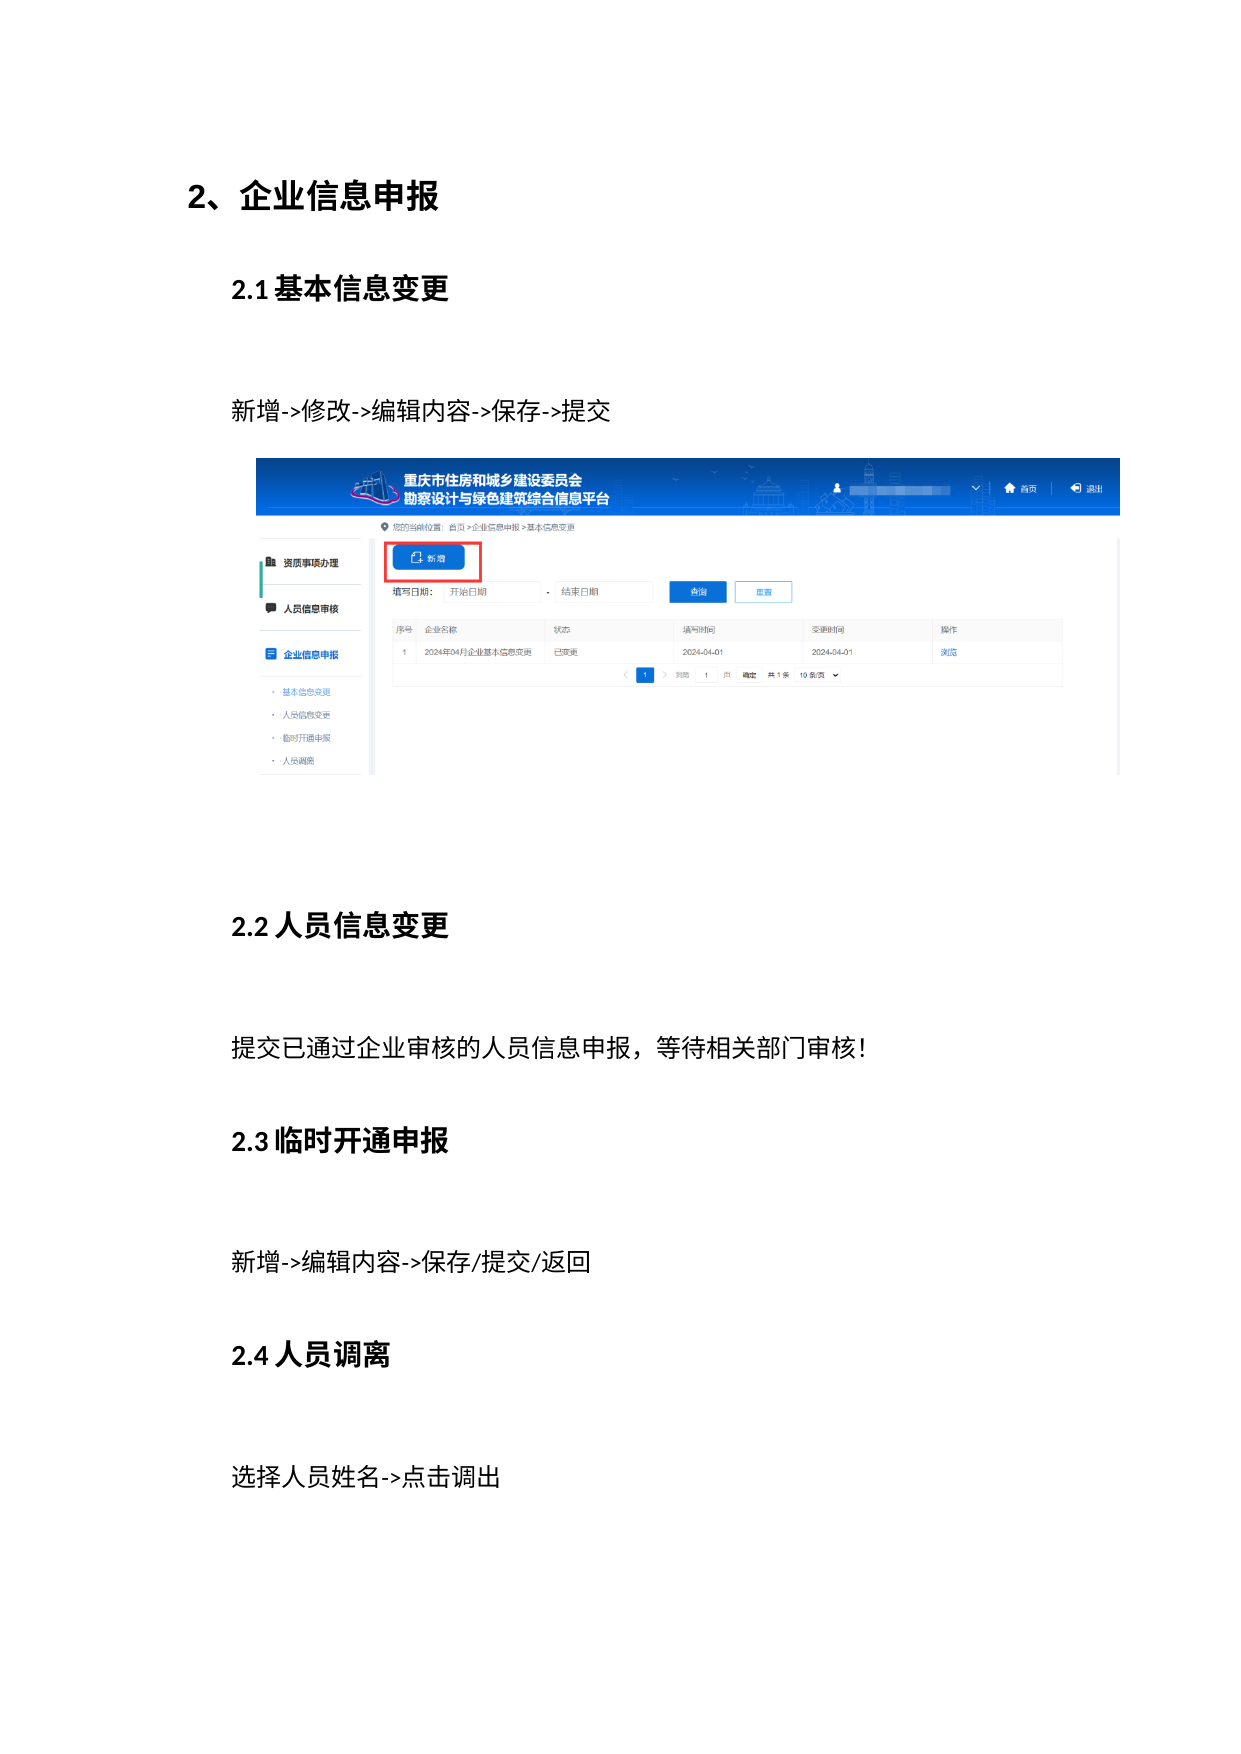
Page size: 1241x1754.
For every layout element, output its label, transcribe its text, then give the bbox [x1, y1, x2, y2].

text 新增->修改->编辑内容->保存->提交 [187, 377, 1053, 442]
picture [256, 458, 1120, 775]
subtitle 企业信息申报 [187, 162, 1053, 227]
text 选择人员姓名->点击调出 [187, 1443, 1053, 1508]
subtitle 2.4人员调离 [187, 1320, 1053, 1385]
subtitle 2.1基本信息变更 [187, 254, 1053, 319]
text 新增->编辑内容->保存/提交/返回 [187, 1228, 1053, 1293]
text 提交已通过企业审核的人员信息申报，等待相关部门审核！ [187, 1014, 1053, 1079]
subtitle 2.3临时开通申报 [187, 1106, 1053, 1171]
subtitle 2.2人员信息变更 [187, 891, 1053, 956]
